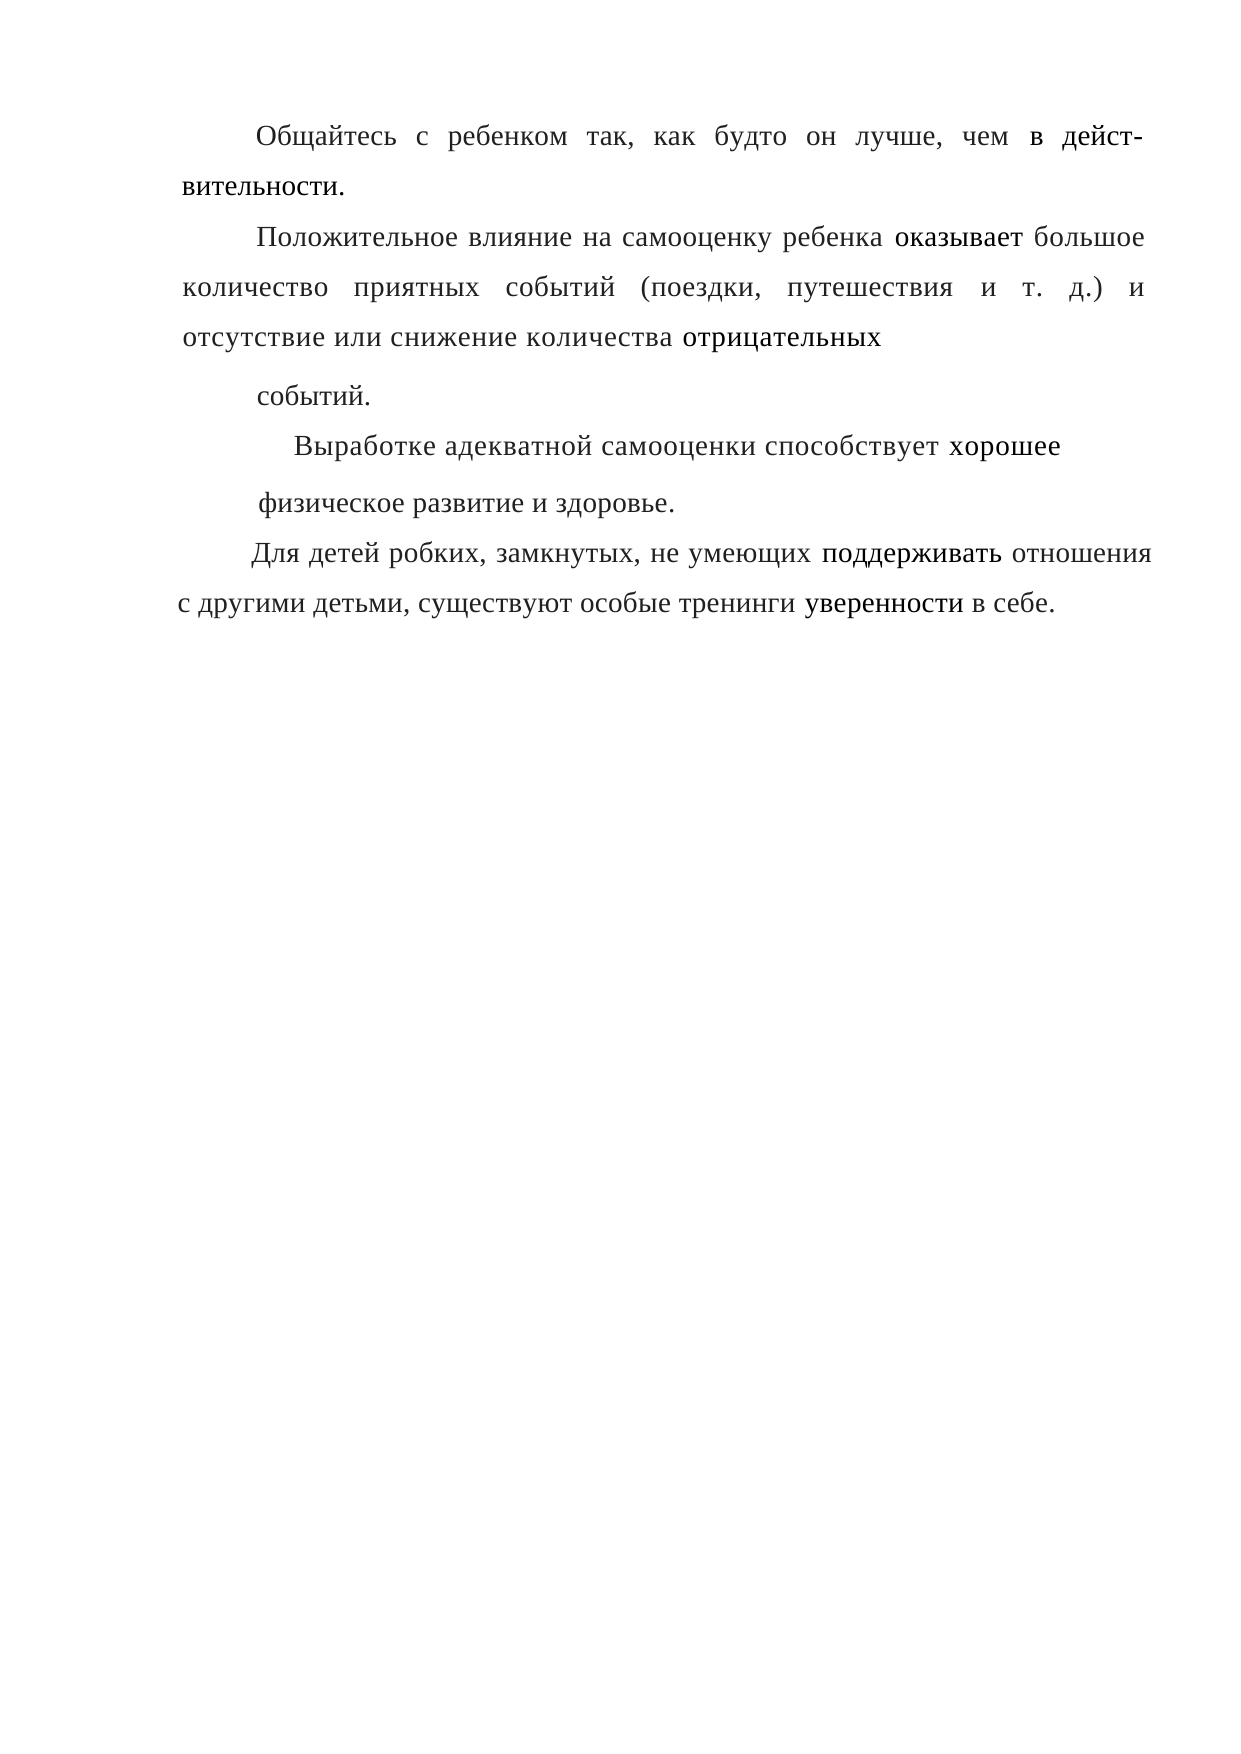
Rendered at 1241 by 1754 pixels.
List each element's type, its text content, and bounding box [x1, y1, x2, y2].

text Общайтесь с ребенком так, как будто он лучше, чем в действительности. [182, 118, 1143, 202]
text событий. [183, 378, 1152, 411]
text физическое развитие и здоровье. [184, 485, 1152, 518]
text Выработке адекватной самооценки способствует хорошее [220, 428, 1152, 462]
text Для детей робких, замкнутых, не умеющих поддерживать отношения с другими детьми, существуют особые тренинги уверенности в себе. [177, 535, 1152, 619]
text Положительное влияние на самооценку ребенка оказывает большое количество приятных событий (поездки, путешествия и т. д.) и отсутствие или снижение количества отрицательных [182, 219, 1145, 353]
